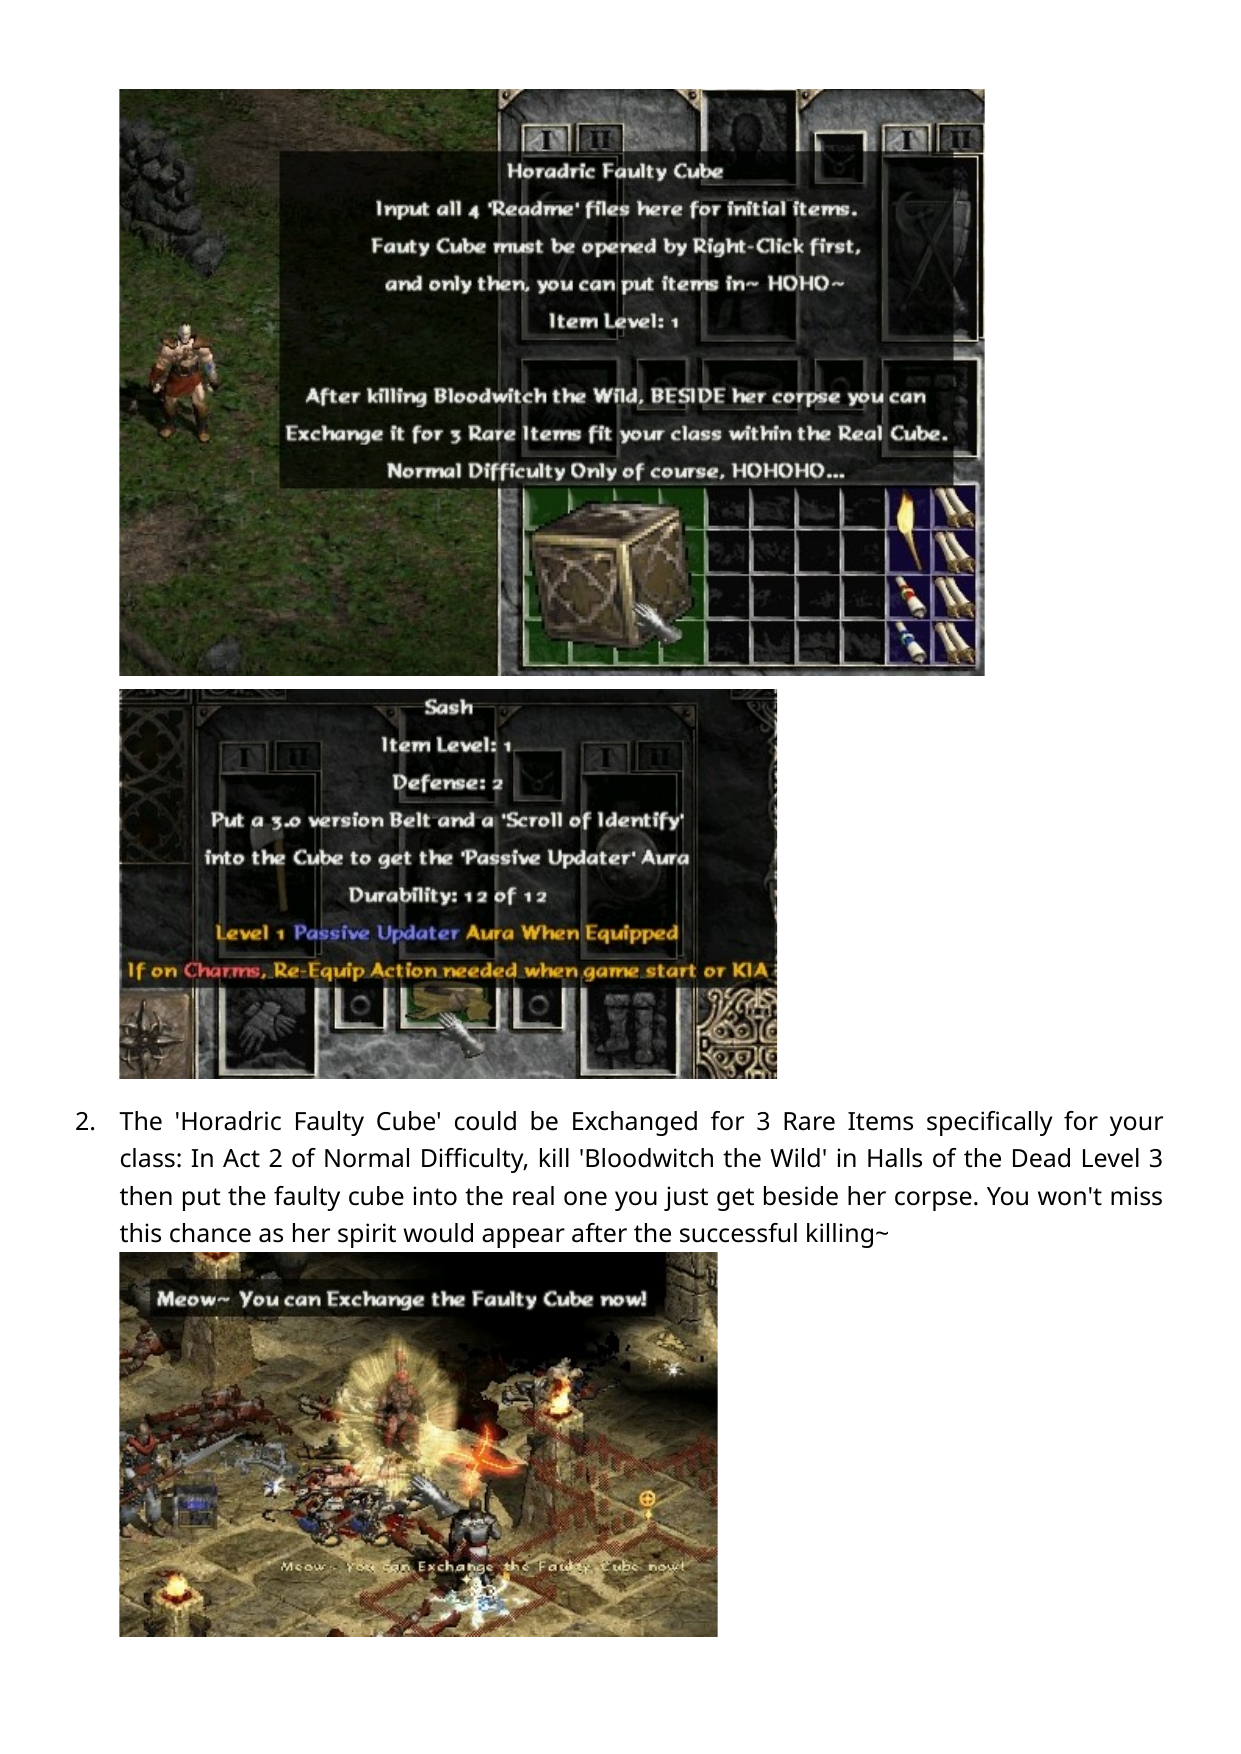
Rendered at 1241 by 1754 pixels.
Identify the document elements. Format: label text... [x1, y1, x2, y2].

picture [119, 89, 985, 676]
list The 'Horadric Faulty Cube' could be Exchanged for 3 Rare Items specifically for your class: In Act 2 of Normal Difficulty, kill 'Bloodwitch the Wild' in Halls of the Dead Level 3 then put the faulty cube into the real one you just get beside her corpse. You won't miss this chance as her spirit would appear after the successful killing~ [75, 1102, 1165, 1252]
picture [119, 1252, 718, 1637]
picture [119, 689, 778, 1079]
